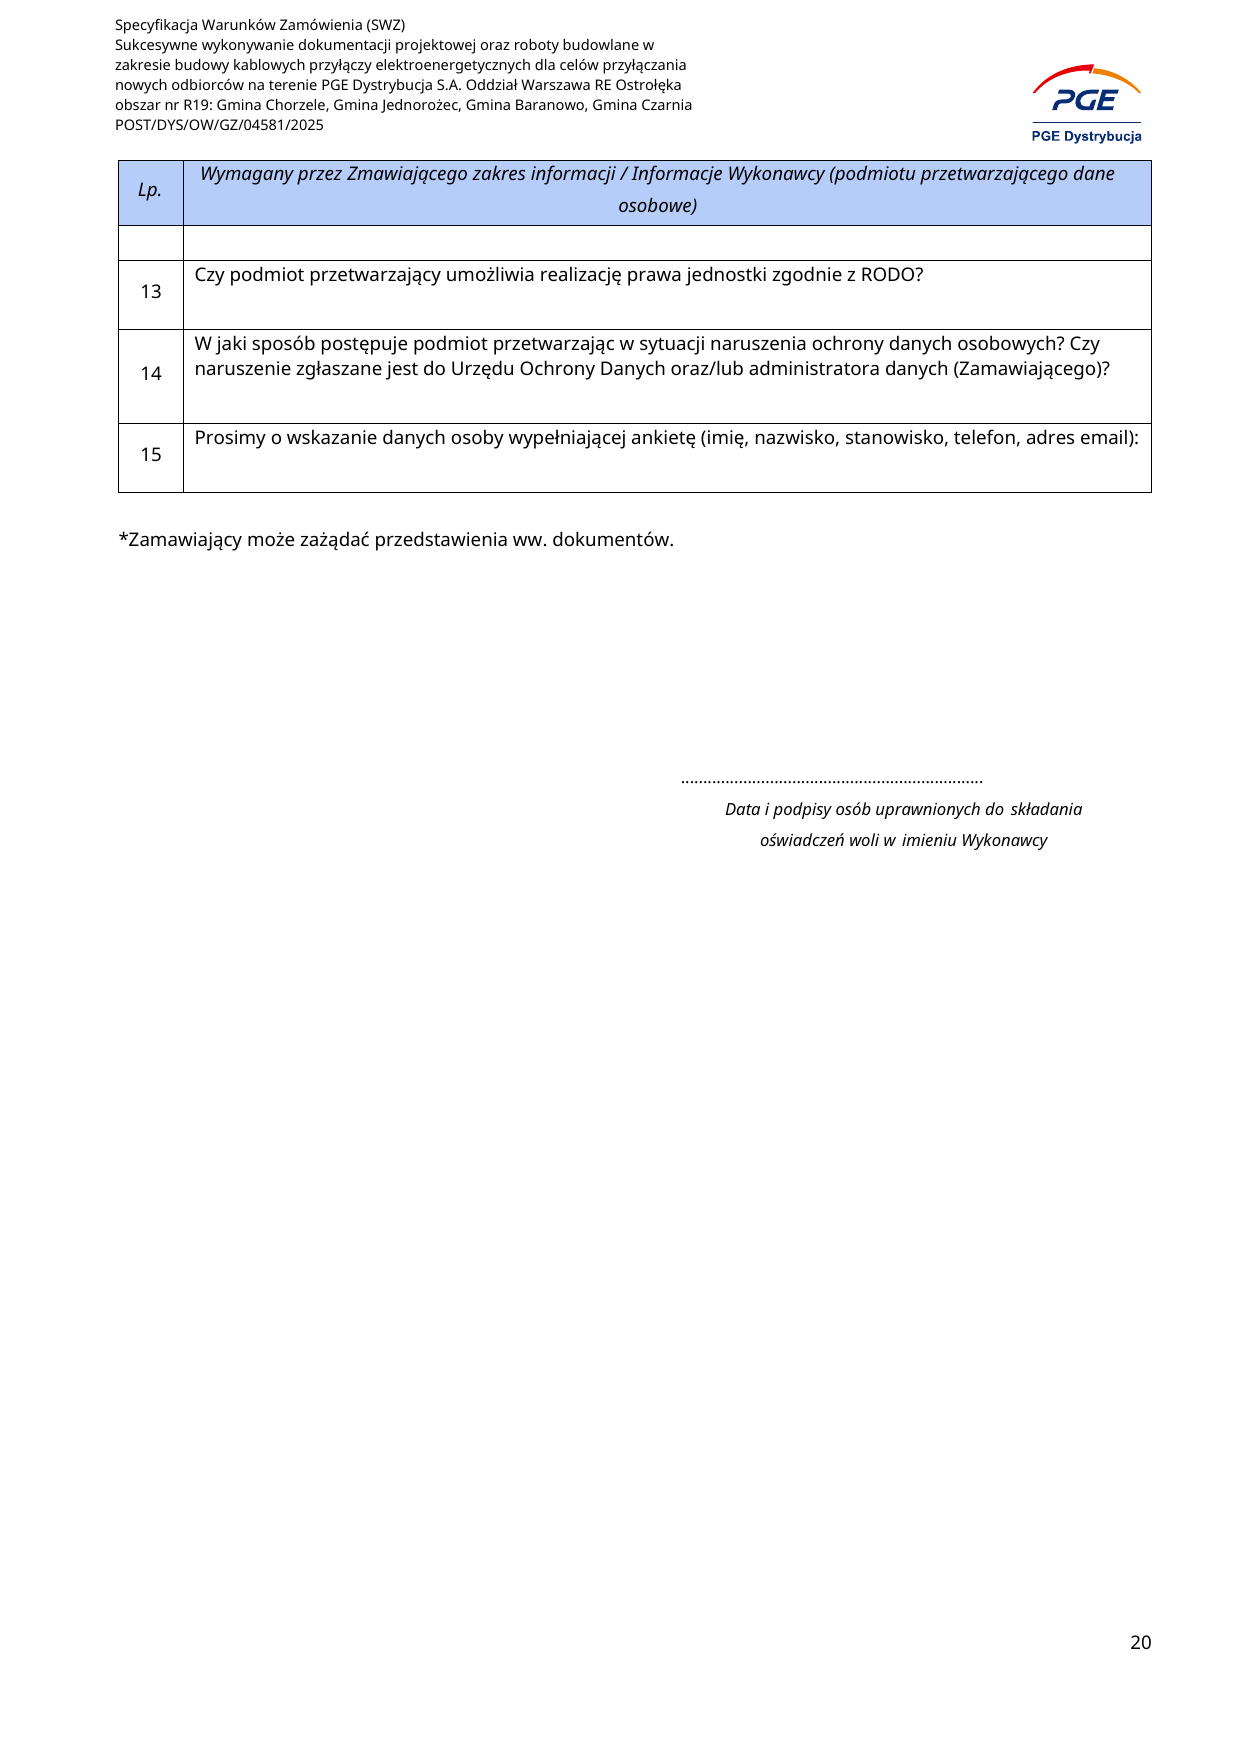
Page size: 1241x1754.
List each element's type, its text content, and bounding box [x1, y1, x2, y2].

table_cell Prosimy o wskazanie danych osoby wypełniającej ankietę (imię, nazwisko, stanowisko, telefon, adres email): [184, 424, 1151, 492]
table_header Lp. [119, 161, 183, 225]
text oświadczeń woli w imieniu Wykonawcy [664, 828, 1144, 851]
text .................................................................... [607, 764, 1152, 789]
table_header Wymagany przez Zmawiającego zakres informacji / Informacje Wykonawcy (podmiotu przetwarzającego dane osobowe) [184, 161, 1151, 225]
text Data i podpisy osób uprawnionych do składania [664, 797, 1144, 820]
table_cell W jaki sposób postępuje podmiot przetwarzając w sytuacji naruszenia ochrony danych osobowych? Czy naruszenie zgłaszane jest do Urzędu Ochrony Danych oraz/lub administratora danych (Zamawiającego)? [184, 330, 1151, 423]
text *Zamawiający może zażądać przedstawienia ww. dokumentów. [118, 527, 1152, 552]
table_cell 13 [119, 261, 183, 329]
table_cell 12 [119, 226, 183, 260]
table_cell 14 [119, 330, 183, 423]
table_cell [184, 226, 1151, 260]
table_cell 15 [119, 424, 183, 492]
table_cell Czy podmiot przetwarzający umożliwia realizację prawa jednostki zgodnie z RODO? [184, 261, 1151, 329]
